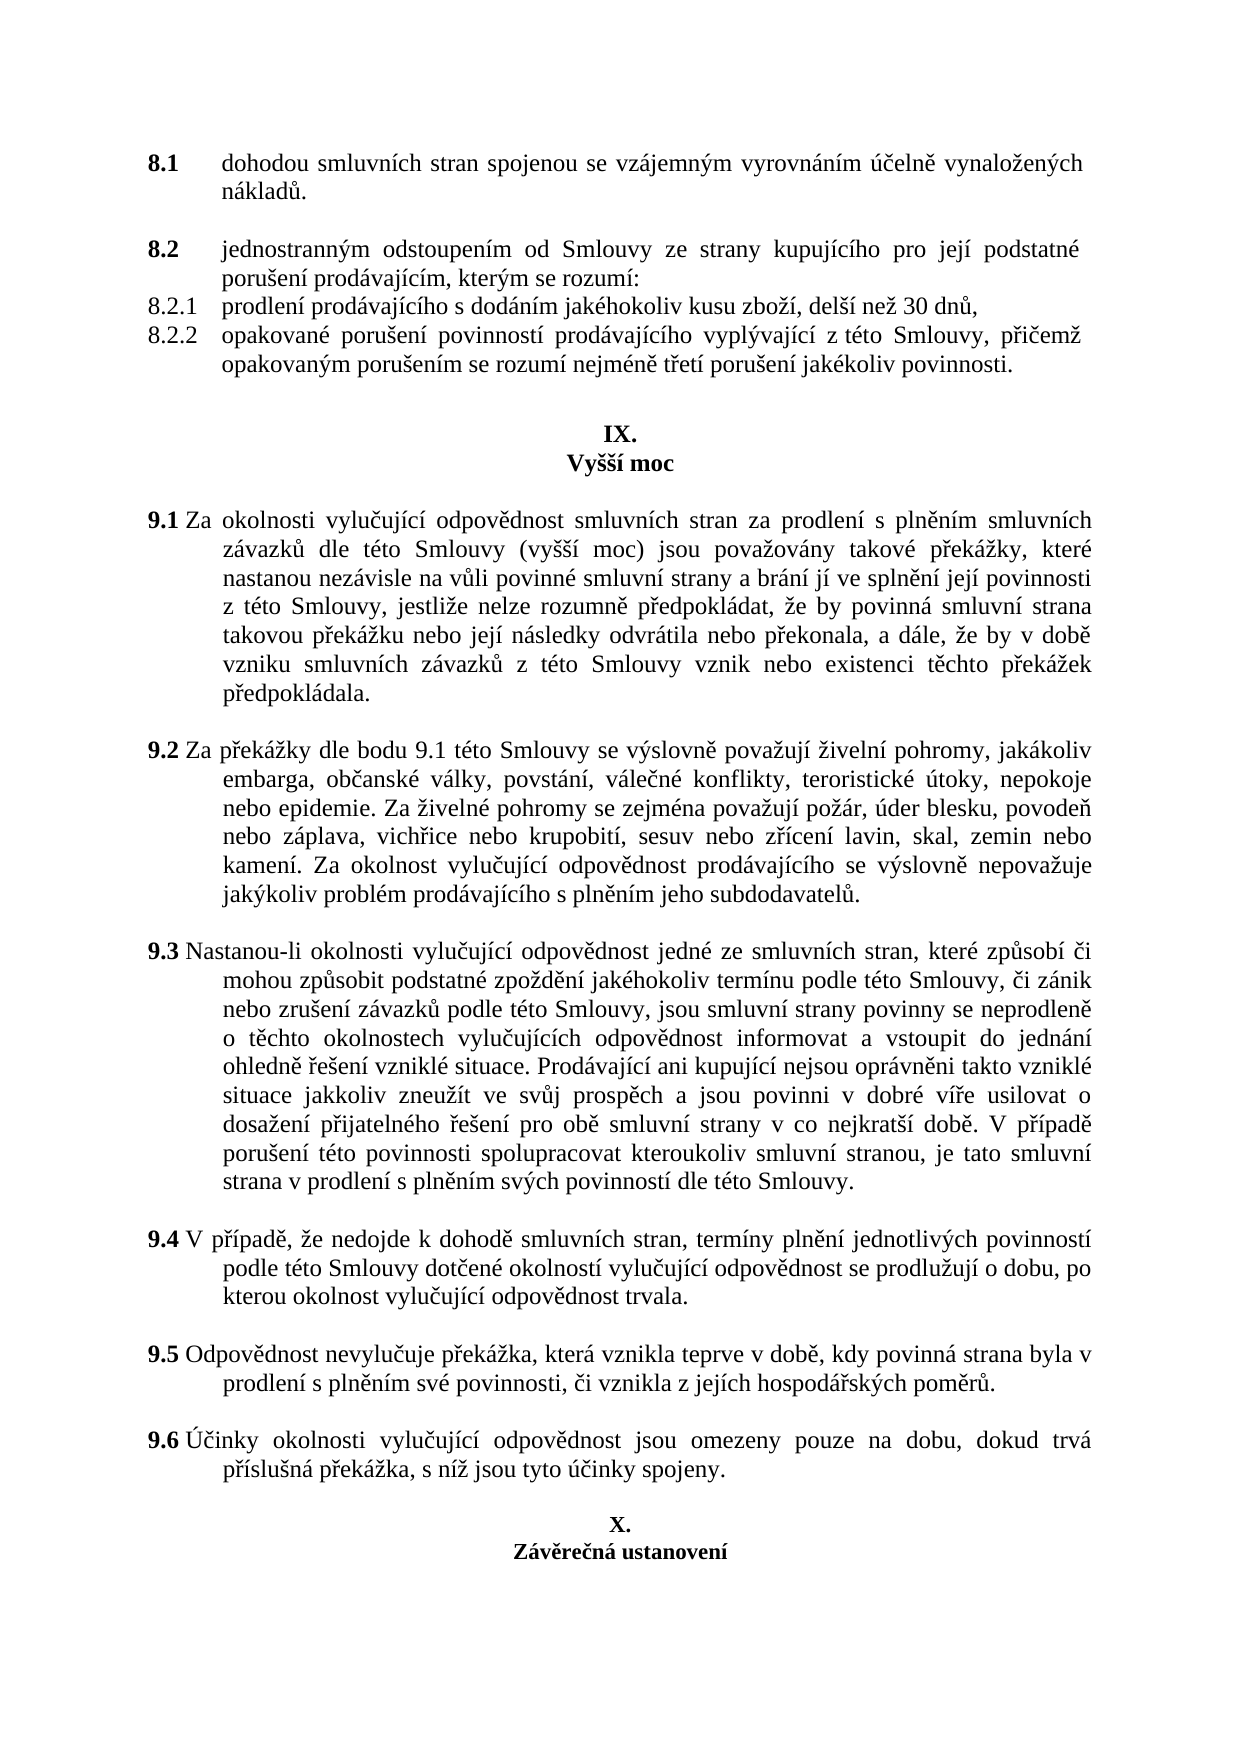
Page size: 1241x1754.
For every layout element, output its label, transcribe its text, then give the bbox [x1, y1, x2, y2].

list Odpovědnost nevylučuje překážka, která vznikla teprve v době, kdy povinná strana byla v prodlení s plněním své povinnosti, či vznikla z jejích hospodářských poměrů. [148, 1339, 1093, 1396]
list Nastanou-li okolnosti vylučující odpovědnost jedné ze smluvních stran, které způsobí či mohou způsobit podstatné zpoždění jakéhokoliv termínu podle této Smlouvy, či zánik nebo zrušení závazků podle této Smlouvy, jsou smluvní strany povinny se neprodleně o těchto okolnostech vylučujících odpovědnost informovat a vstoupit do jednání ohledně řešení vzniklé situace. Prodávající ani kupující nejsou oprávněni takto vzniklé situace jakkoliv zneužít ve svůj prospěch a jsou povinni v dobré víře usilovat o dosažení přijatelného řešení pro obě smluvní strany v co nejkratší době. V případě porušení této povinnosti spolupracovat kteroukoliv smluvní stranou, je tato smluvní strana v prodlení s plněním svých povinností dle této Smlouvy. [148, 936, 1093, 1195]
list Účinky okolnosti vylučující odpovědnost jsou omezeny pouze na dobu, dokud trvá příslušná překážka, s níž jsou tyto účinky spojeny. [148, 1425, 1093, 1483]
text 8.2.1 prodlení prodávajícího s dodáním jakéhokoliv kusu zboží, delší než 30 dnů, [148, 291, 1093, 320]
text 8.2 jednostranným odstoupením od Smlouvy ze strany kupujícího pro její podstatné porušení prodávajícím, kterým se rozumí: [148, 234, 1093, 291]
text 8.2.2 opakované porušení povinností prodávajícího vyplývající z této Smlouvy, přičemž opakovaným porušením se rozumí nejméně třetí porušení jakékoliv povinnosti. [148, 320, 1093, 378]
list Za překážky dle bodu 9.1 této Smlouvy se výslovně považují živelní pohromy, jakákoliv embarga, občanské války, povstání, válečné konflikty, teroristické útoky, nepokoje nebo epidemie. Za živelné pohromy se zejména považují požár, úder blesku, povodeň nebo záplava, vichřice nebo krupobití, sesuv nebo zřícení lavin, skal, zemin nebo kamení. Za okolnost vylučující odpovědnost prodávajícího se výslovně nepovažuje jakýkoliv problém prodávajícího s plněním jeho subdodavatelů. [148, 735, 1093, 908]
list V případě, že nedojde k dohodě smluvních stran, termíny plnění jednotlivých povinností podle této Smlouvy dotčené okolností vylučující odpovědnost se prodlužují o dobu, po kterou okolnost vylučující odpovědnost trvala. [148, 1224, 1093, 1310]
text Vyšší moc [148, 448, 1093, 476]
text 8.1 dohodou smluvních stran spojenou se vzájemným vyrovnáním účelně vynaložených nákladů. [148, 148, 1093, 205]
list Za okolnosti vylučující odpovědnost smluvních stran za prodlení s plněním smluvních závazků dle této Smlouvy (vyšší moc) jsou považovány takové překážky, které nastanou nezávisle na vůli povinné smluvní strany a brání jí ve splnění její povinnosti z této Smlouvy, jestliže nelze rozumně předpokládat, že by povinná smluvní strana takovou překážku nebo její následky odvrátila nebo překonala, a dále, že by v době vzniku smluvních závazků z této Smlouvy vznik nebo existenci těchto překážek předpokládala. [148, 505, 1093, 706]
text IX. [148, 419, 1093, 448]
text Závěrečná ustanovení [148, 1538, 1093, 1564]
text X. [148, 1511, 1093, 1538]
